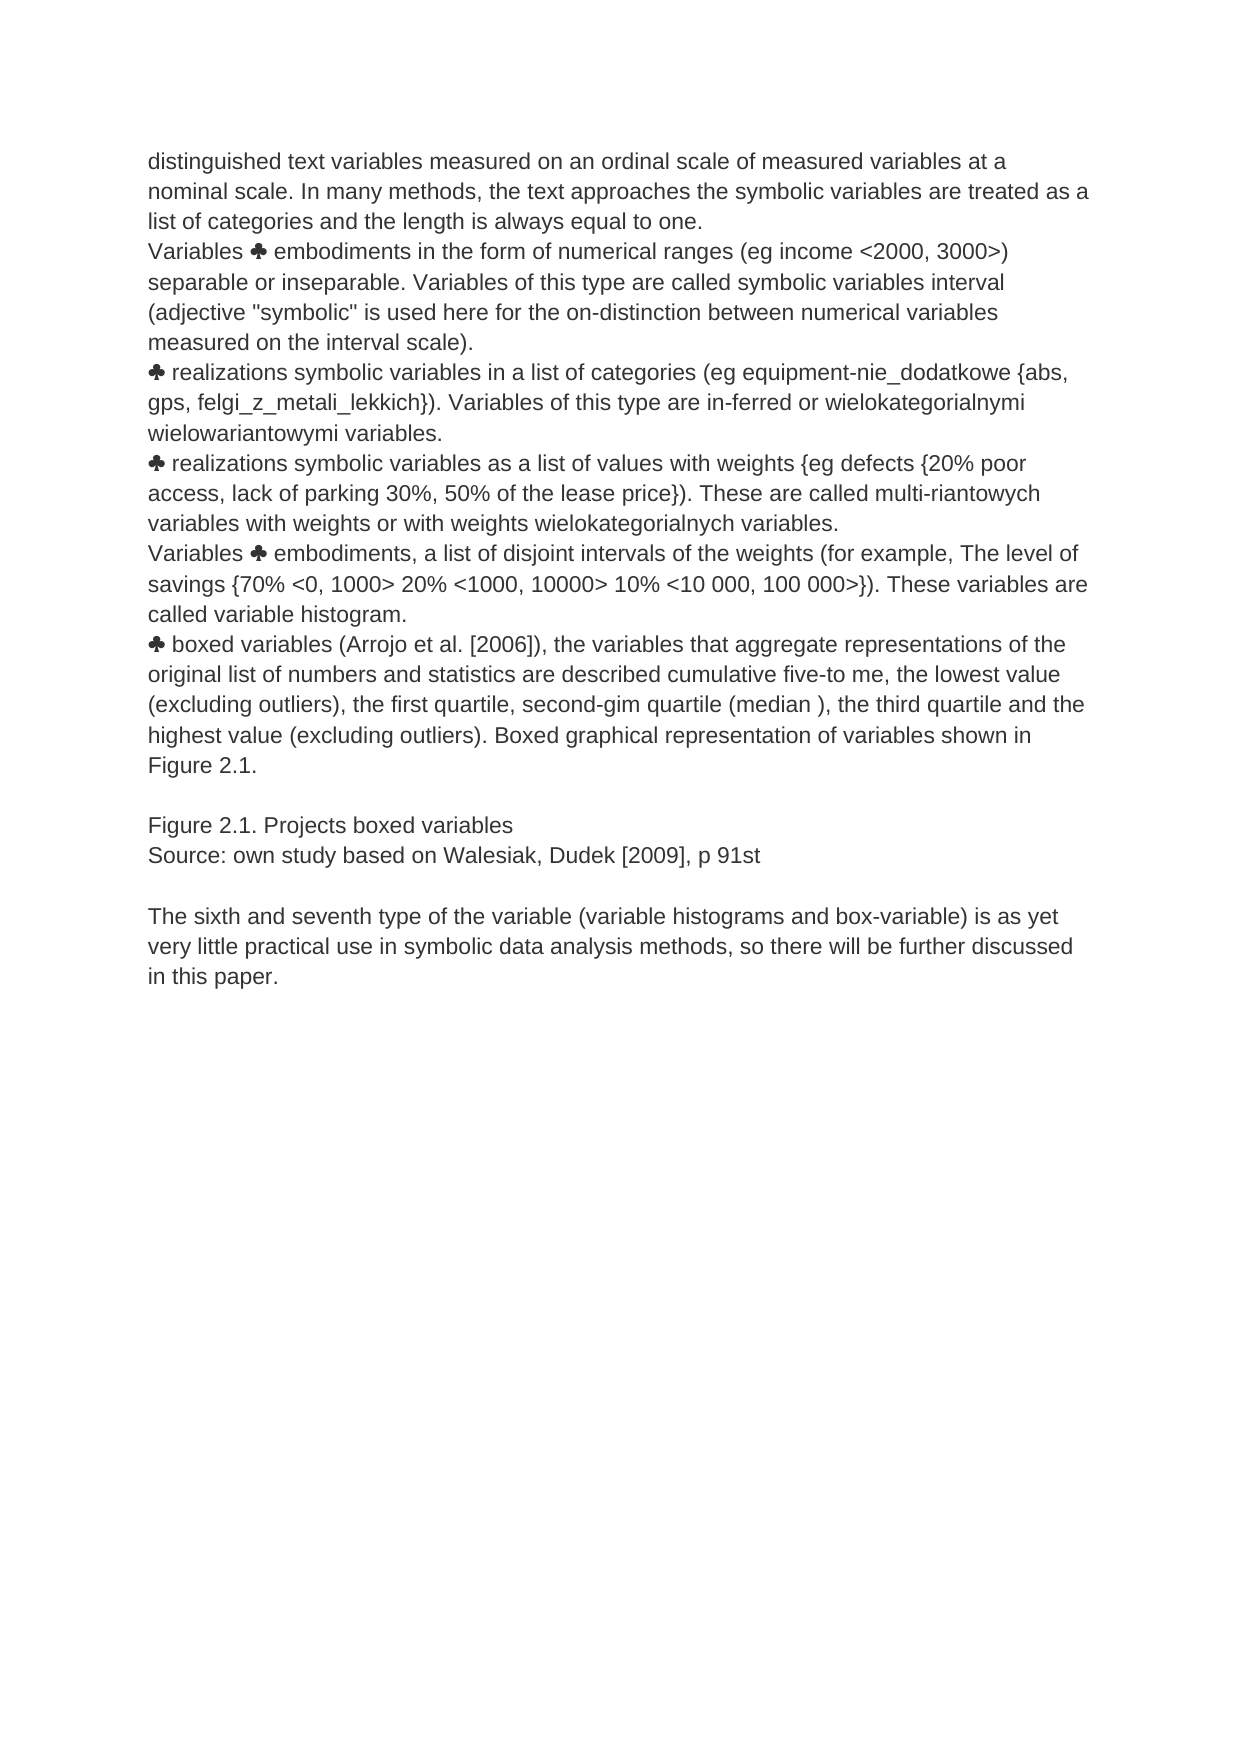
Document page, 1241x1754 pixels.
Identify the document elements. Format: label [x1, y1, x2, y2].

text [148, 148, 1093, 989]
